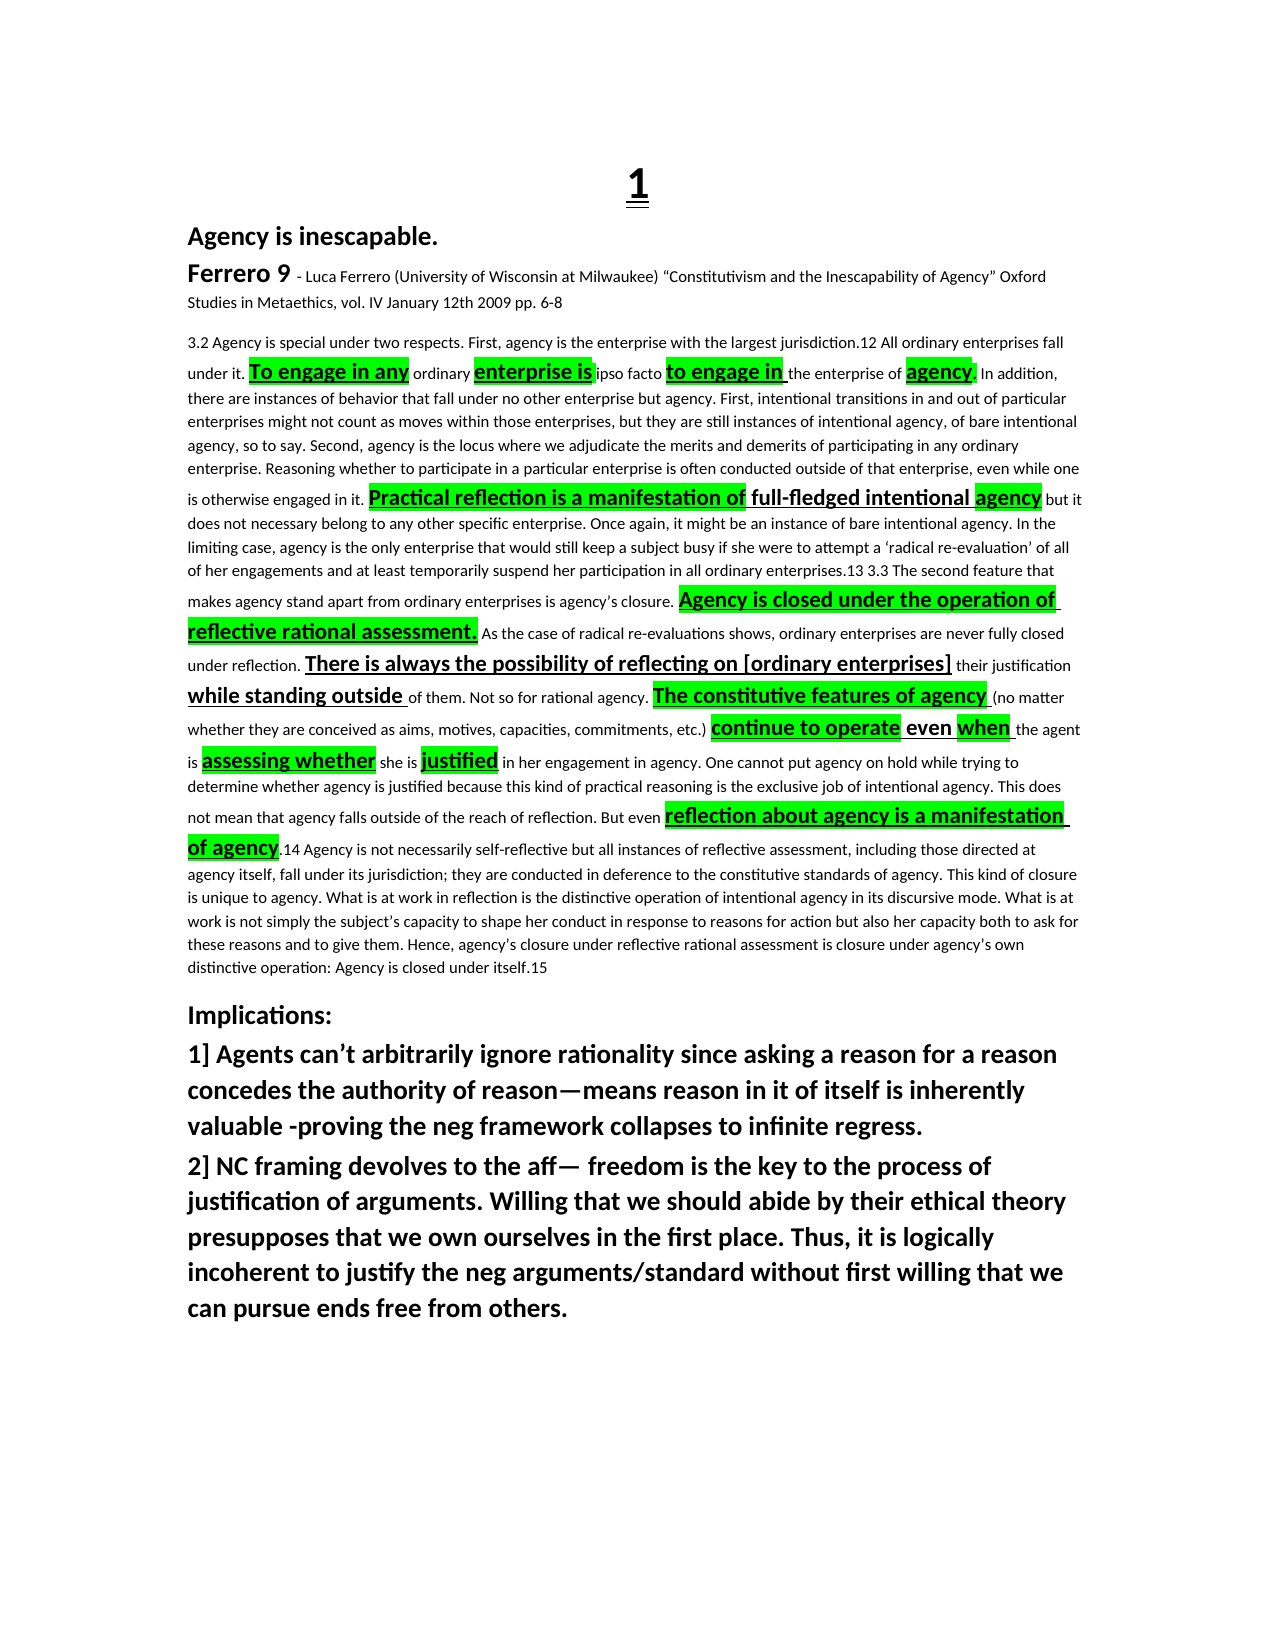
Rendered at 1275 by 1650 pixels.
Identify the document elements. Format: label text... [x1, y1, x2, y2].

subtitle Implications: [187, 998, 1087, 1031]
text 3.2 Agency is special under two respects. First, agency is the enterprise with the largest jurisdiction.12 All ordinary enterprises fall under it. To engage in any ordinary enterprise is ipso facto to engage in the enterprise of agency. In addition, there are instances of behavior that fall under no other enterprise but agency. First, intentional transitions in and out of particular enterprises might not count as moves within those enterprises, but they are still instances of intentional agency, of bare intentional agency, so to say. Second, agency is the locus where we adjudicate the merits and demerits of participating in any ordinary enterprise. Reasoning whether to participate in a particular enterprise is often conducted outside of that enterprise, even while one is otherwise engaged in it. Practical reflection is a manifestation of full-fledged intentional agency but it does not necessary belong to any other specific enterprise. Once again, it might be an instance of bare intentional agency. In the limiting case, agency is the only enterprise that would still keep a subject busy if she were to attempt a ʻradical re-evaluationʼ of all of her engagements and at least temporarily suspend her participation in all ordinary enterprises.13 3.3 The second feature that makes agency stand apart from ordinary enterprises is agencyʼs closure. Agency is closed under the operation of reflective rational assessment. As the case of radical re-evaluations shows, ordinary enterprises are never fully closed under reflection. There is always the possibility of reflecting on [ordinary enterprises] their justification while standing outside of them. Not so for rational agency. The constitutive features of agency (no matter whether they are conceived as aims, motives, capacities, commitments, etc.) continue to operate even when the agent is assessing whether she is justified in her engagement in agency. One cannot put agency on hold while trying to determine whether agency is justified because this kind of practical reasoning is the exclusive job of intentional agency. This does not mean that agency falls outside of the reach of reflection. But even reflection about agency is a manifestation of agency.14 Agency is not necessarily self-reflective but all instances of reflective assessment, including those directed at agency itself, fall under its jurisdiction; they are conducted in deference to the constitutive standards of agency. This kind of closure is unique to agency. What is at work in reflection is the distinctive operation of intentional agency in its discursive mode. What is at work is not simply the subjectʼs capacity to shape her conduct in response to reasons for action but also her capacity both to ask for these reasons and to give them. Hence, agencyʼs closure under reflective rational assessment is closure under agencyʼs own distinctive operation: Agency is closed under itself.15 [187, 333, 1087, 978]
text Ferrero 9 - Luca Ferrero (University of Wisconsin at Milwaukee) “Constitutivism and the Inescapability of Agency” Oxford Studies in Metaethics, vol. IV January 12th 2009 pp. 6-8 [187, 257, 1087, 313]
subtitle 1] Agents can’t arbitrarily ignore rationality since asking a reason for a reason concedes the authority of reason—means reason in it of itself is inherently valuable -proving the neg framework collapses to infinite regress. [187, 1038, 1087, 1142]
subtitle 1 [187, 154, 1087, 210]
subtitle 2] NC framing devolves to the aff— freedom is the key to the process of justification of arguments. Willing that we should abide by their ethical theory presupposes that we own ourselves in the first place. Thus, it is logically incoherent to justify the neg arguments/standard without first willing that we can pursue ends free from others. [187, 1149, 1087, 1324]
subtitle Agency is inescapable. [187, 219, 1087, 252]
